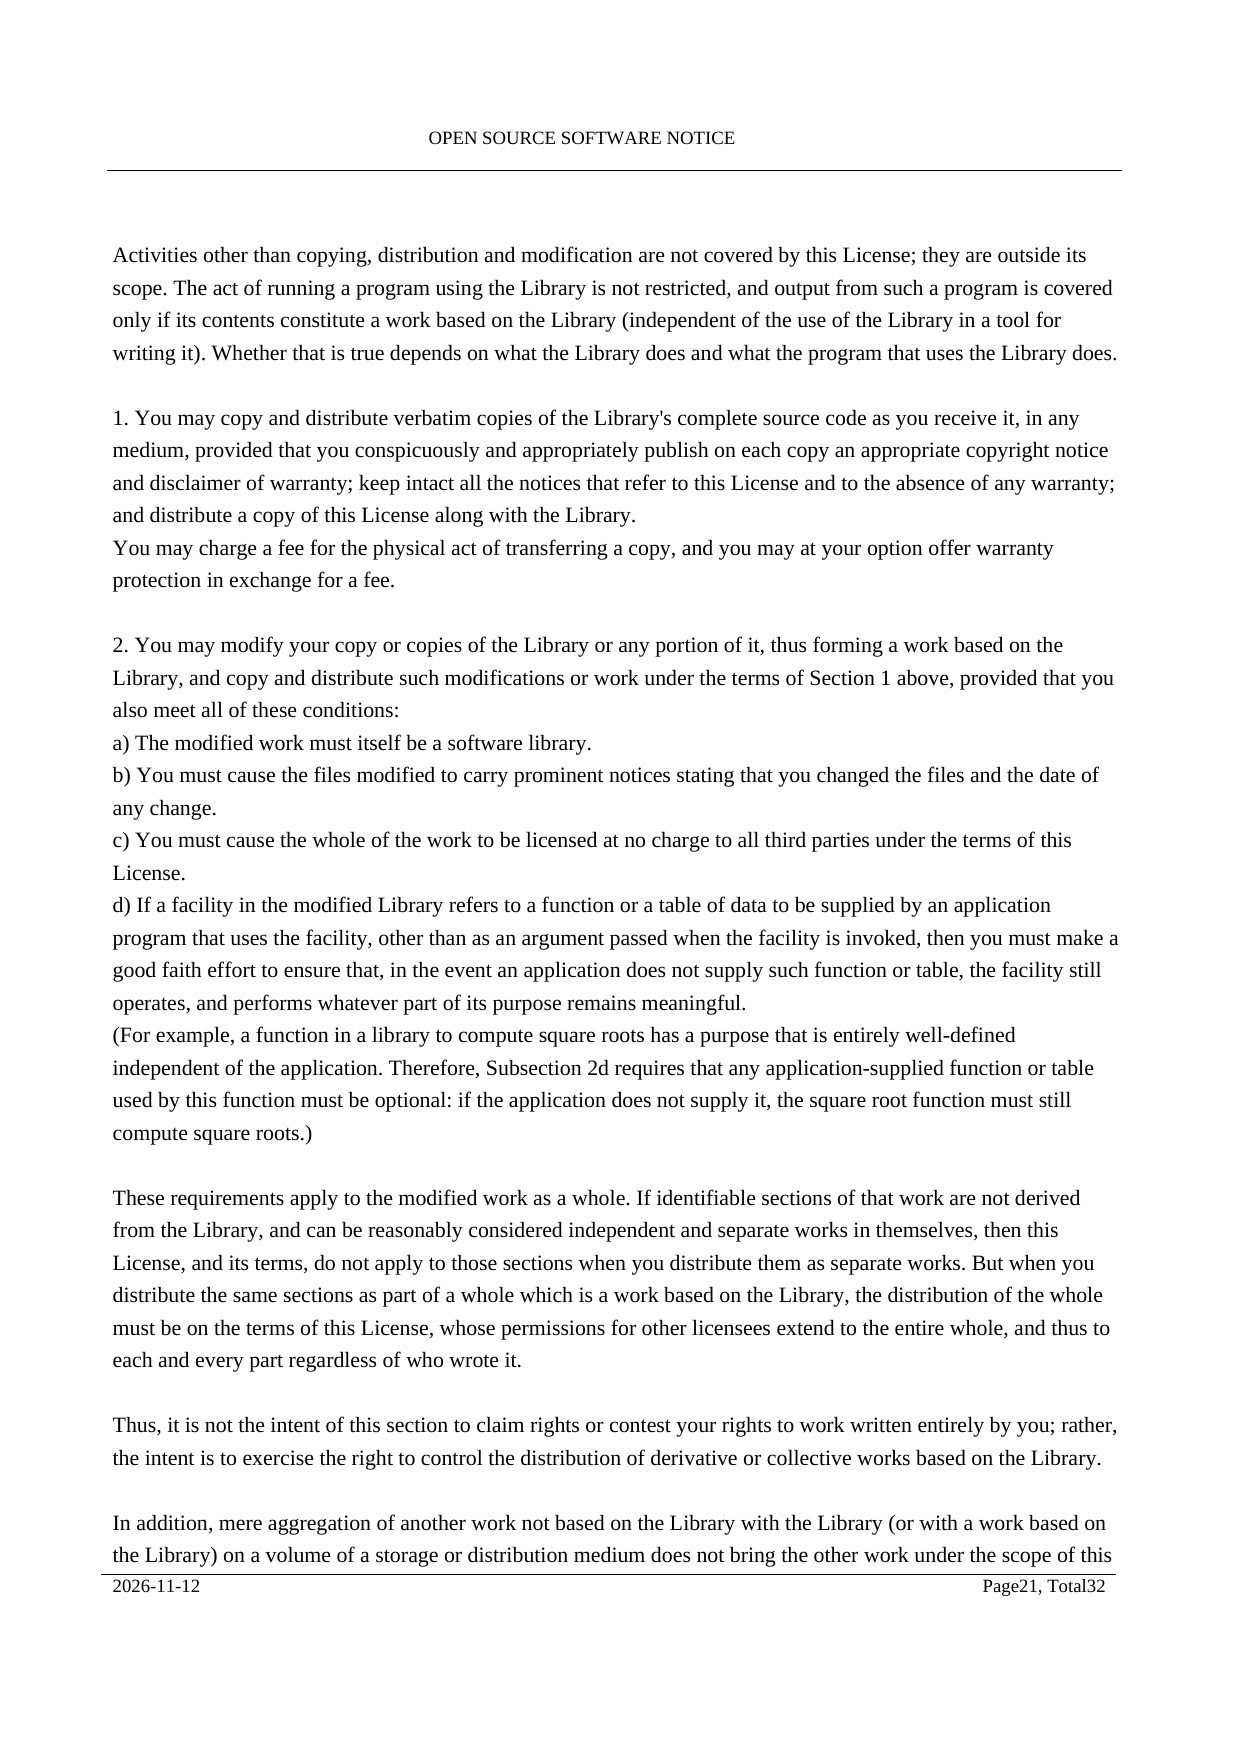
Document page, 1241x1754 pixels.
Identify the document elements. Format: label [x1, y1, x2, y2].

text [112, 206, 1128, 1571]
